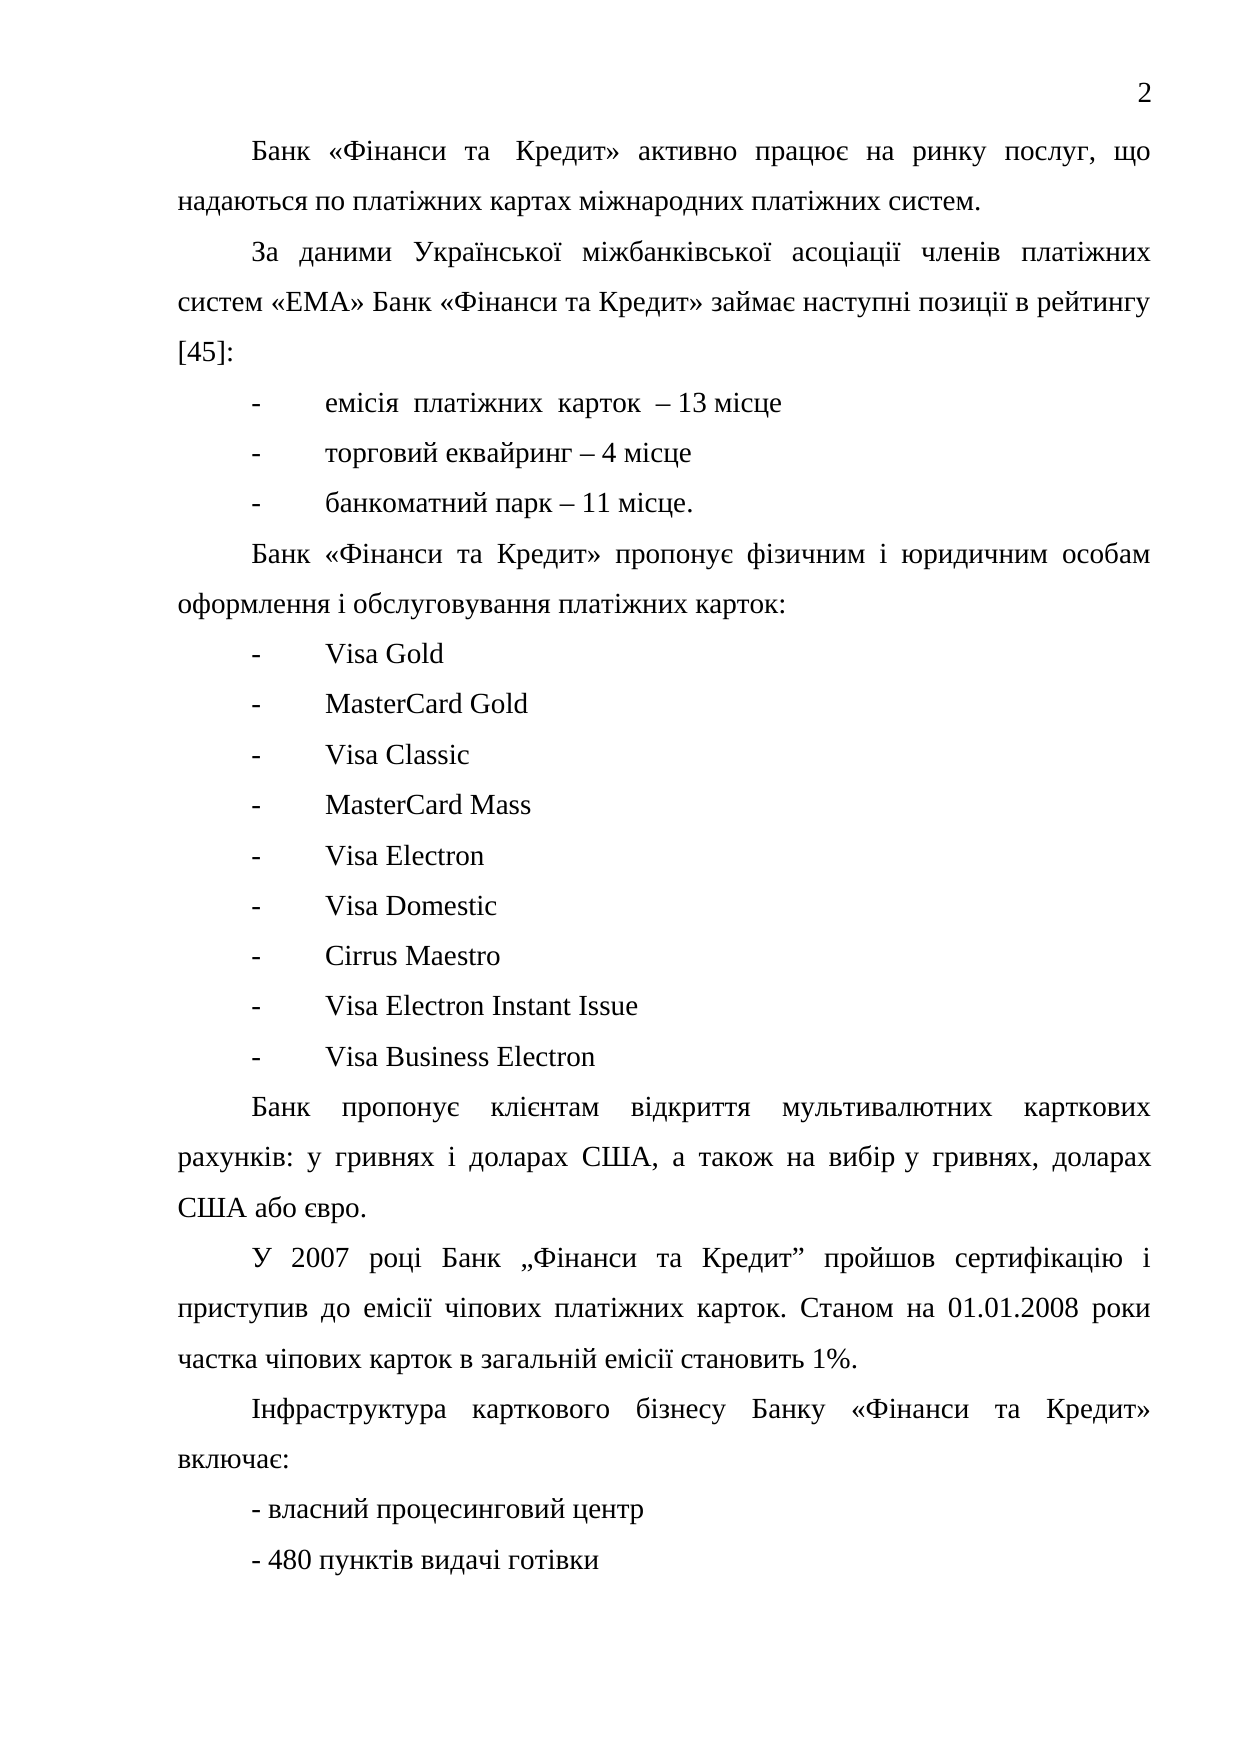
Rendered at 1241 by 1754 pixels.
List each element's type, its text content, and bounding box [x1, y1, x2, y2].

list емісія платіжних карток – 13 місце [177, 385, 1152, 418]
list банкоматний парк – 11 місце. [177, 485, 1152, 519]
text - 480 пунктів видачі готівки [177, 1542, 1152, 1576]
list торговий еквайринг – 4 місце [177, 435, 1152, 469]
list MasterCard Mass [177, 787, 1152, 821]
list Visa Gold [177, 636, 1152, 670]
list MasterCard Gold [177, 687, 1152, 720]
text Банк «Фінанси та Кредит» активно працює на ринку послуг, що надаються по платіжних картах міжнародних платіжних систем. [177, 133, 1152, 217]
list Visa Classic [177, 737, 1152, 771]
text Банк «Фінанси та Кредит» пропонує фізичним і юридичним особам оформлення і обслуговування платіжних карток: [177, 536, 1152, 619]
list Visa Electron [177, 838, 1152, 871]
text За даними Української міжбанківської асоціації членів платіжних систем «ЕМА» Банк «Фінанси та Кредит» займає наступні позиції в рейтингу [45]: [177, 234, 1152, 368]
text Інфраструктура карткового бізнесу Банку «Фінанси та Кредит» включає: [177, 1391, 1152, 1475]
text - власний процесинговий центр [177, 1492, 1152, 1525]
text У 2007 році Банк „Фінанси та Кредит” пройшов сертифікацію і приступив до емісії чіпових платіжних карток. Станом на 01.01.2008 роки частка чіпових карток в загальній емісії становить 1%. [177, 1240, 1152, 1374]
list Visa Domestic [177, 888, 1152, 921]
list Visa Business Electron [177, 1039, 1152, 1072]
text Банк пропонує клієнтам відкриття мультивалютних карткових рахунків: у гривнях і доларах США, а також на вибір у гривнях, доларах США або євро. [177, 1089, 1152, 1223]
list Visa Electron Instant Issue [177, 988, 1152, 1022]
list Cirrus Maestro [177, 938, 1152, 972]
